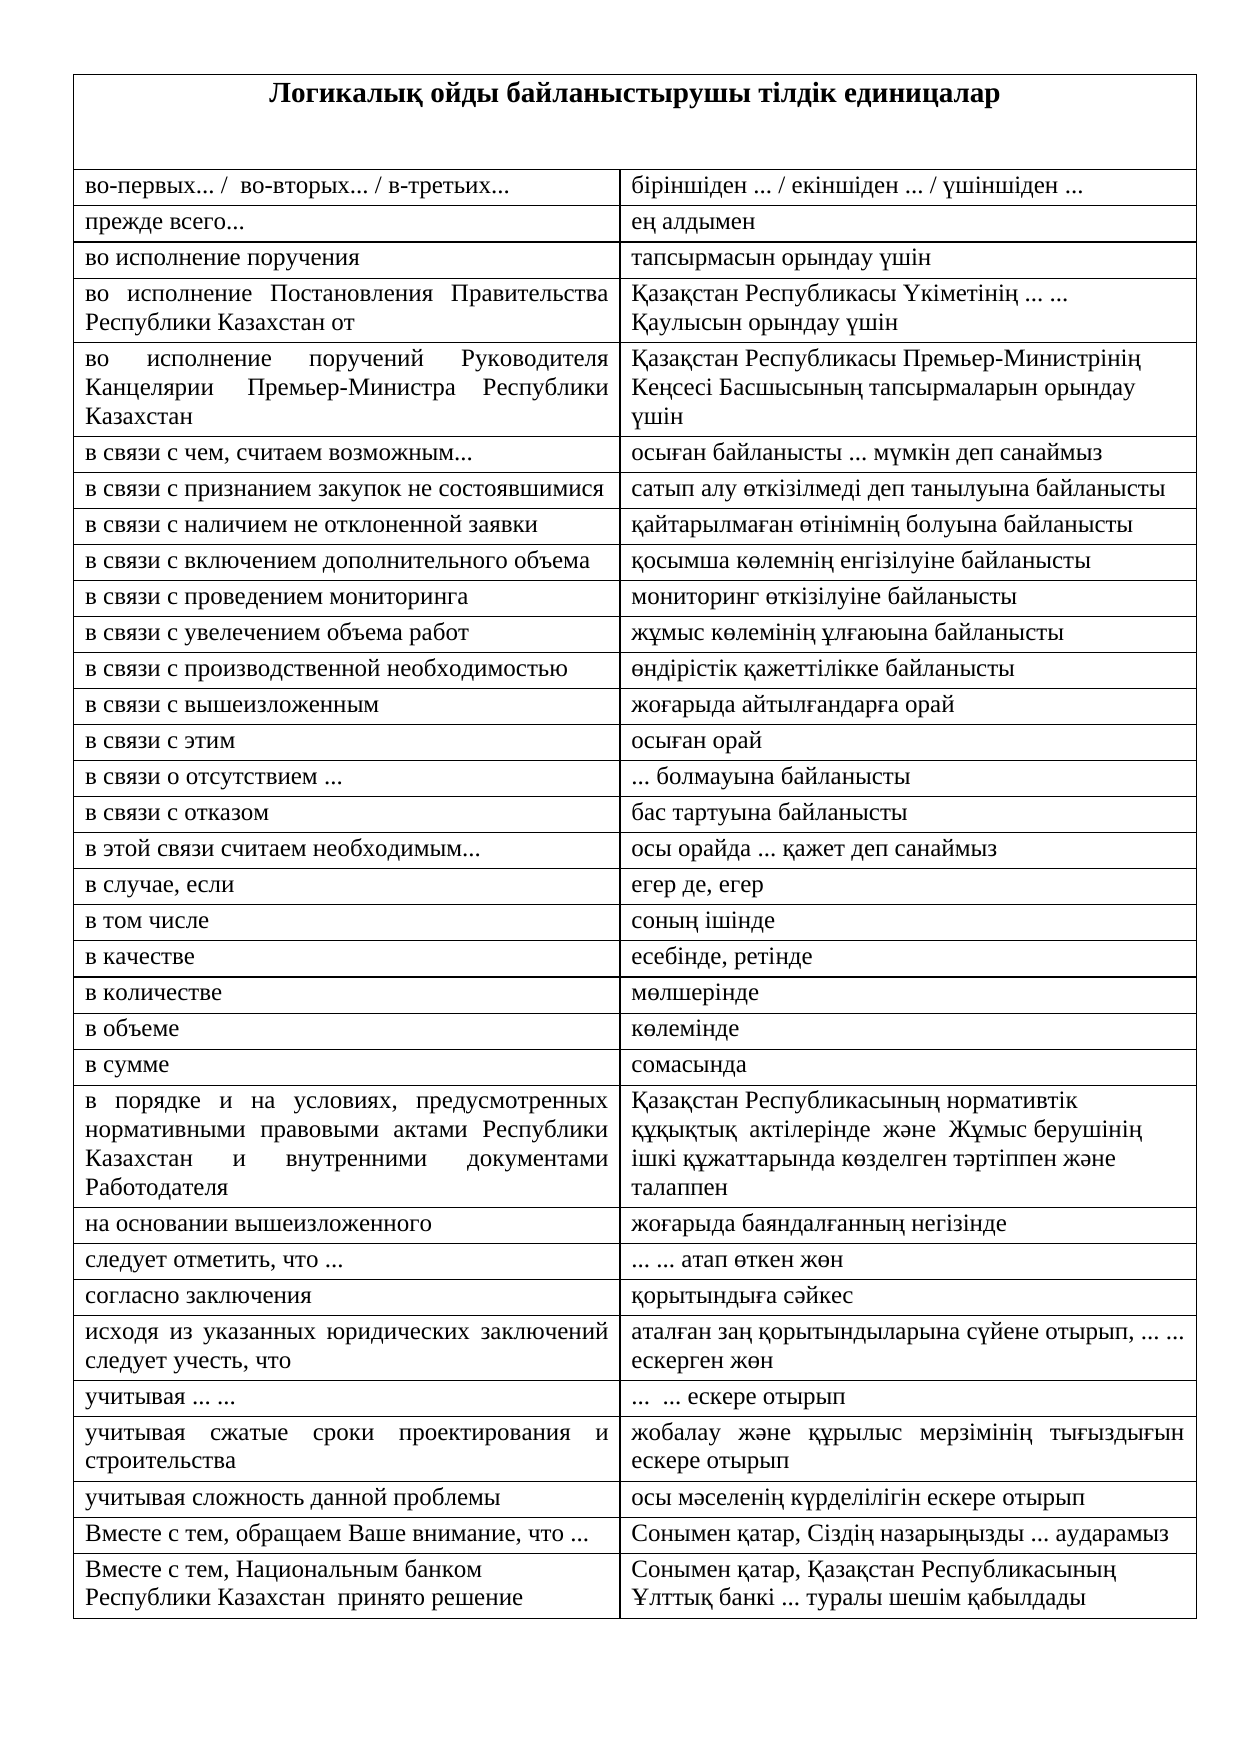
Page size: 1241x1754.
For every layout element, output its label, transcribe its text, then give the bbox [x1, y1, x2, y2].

table_cell Вместе с тем, Национальным банком Республики Казахстан принято решение [74, 1554, 619, 1617]
table_cell жобалау және құрылыс мерзімінің тығыздығын ескере отырып [621, 1417, 1196, 1481]
table_cell в случае, если [74, 869, 619, 904]
table_cell Сонымен қатар, Қазақстан Республикасының Ұлттық банкі ... туралы шешім қабылдады [621, 1554, 1196, 1617]
table_cell в связи с производственной необходимостью [74, 653, 619, 688]
table_cell в связи с этим [74, 725, 619, 760]
table_cell в связи с признанием закупок не состоявшимися [74, 473, 619, 508]
table_cell Қазақстан Республикасының нормативтік құқықтық актілерінде және Жұмыс берушінің ішкі құжаттарында көзделген тәртіппен және талаппен [621, 1086, 1196, 1207]
table_cell қорытындыға сәйкес [621, 1280, 1196, 1315]
table_cell Қазақстан Республикасы Үкіметінің ... ... Қаулысын орындау үшін [621, 279, 1196, 342]
table_cell жоғарыда баяндалғанның негізінде [621, 1208, 1196, 1243]
table_cell в связи с проведением мониторинга [74, 581, 619, 616]
table_cell осыған байланысты ... мүмкін деп санаймыз [621, 437, 1196, 472]
table_cell көлемінде [621, 1014, 1196, 1048]
table_cell жұмыс көлемінің ұлғаюына байланысты [621, 617, 1196, 652]
table_cell осы мәселенің күрделілігін ескере отырып [621, 1482, 1196, 1517]
table_cell в количестве [74, 978, 619, 1012]
table_cell Сонымен қатар, Сіздің назарыңызды ... аударамыз [621, 1518, 1196, 1553]
table_cell в порядке и на условиях, предусмотренных нормативными правовыми актами Республики Казахстан и внутренними документами Работодателя [74, 1086, 619, 1207]
table_cell соның ішінде [621, 905, 1196, 940]
table_cell осыған орай [621, 725, 1196, 760]
table_cell жоғарыда айтылғандарға орай [621, 689, 1196, 724]
table_cell в связи с чем, считаем возможным... [74, 437, 619, 472]
table_cell прежде всего... [74, 206, 619, 241]
table_cell в связи с увелечением объема работ [74, 617, 619, 652]
table_cell ... ... атап өткен жөн [621, 1244, 1196, 1279]
table_cell в том числе [74, 905, 619, 940]
table_cell во исполнение поручения [74, 243, 619, 277]
table_header Логикалық ойды байланыстырушы тілдік единицалар [74, 75, 1196, 169]
table_cell учитывая ... ... [74, 1381, 619, 1416]
table_cell в связи с отказом [74, 797, 619, 832]
table_cell в связи о отсутствием ... [74, 761, 619, 796]
table_cell біріншіден ... / екіншіден ... / үшіншіден ... [621, 170, 1196, 205]
table_cell ... ... ескере отырып [621, 1381, 1196, 1416]
table_cell мониторинг өткізілуіне байланысты [621, 581, 1196, 616]
table_cell в этой связи считаем необходимым... [74, 833, 619, 868]
table_cell во-первых... / во-вторых... / в-третьих... [74, 170, 619, 205]
table_cell егер де, егер [621, 869, 1196, 904]
table_cell қосымша көлемнің енгізілуіне байланысты [621, 545, 1196, 580]
table_cell на основании вышеизложенного [74, 1208, 619, 1243]
table_cell следует отметить, что ... [74, 1244, 619, 1279]
table_cell қайтарылмаған өтінімнің болуына байланысты [621, 509, 1196, 544]
table_cell в связи с включением дополнительного объема [74, 545, 619, 580]
table_cell согласно заключения [74, 1280, 619, 1315]
table_cell ең алдымен [621, 206, 1196, 241]
table_cell Вместе с тем, обращаем Ваше внимание, что ... [74, 1518, 619, 1553]
table_cell сатып алу өткізілмеді деп танылуына байланысты [621, 473, 1196, 508]
table_cell өндірістік қажеттілікке байланысты [621, 653, 1196, 688]
table_cell тапсырмасын орындау үшін [621, 243, 1196, 277]
table_cell Қазақстан Республикасы Премьер-Министрінің Кеңсесі Басшысының тапсырмаларын орындау үшін [621, 343, 1196, 436]
table_cell мөлшерінде [621, 978, 1196, 1012]
table_cell в объеме [74, 1014, 619, 1048]
table_cell учитывая сжатые сроки проектирования и строительства [74, 1417, 619, 1481]
table_cell учитывая сложность данной проблемы [74, 1482, 619, 1517]
table_cell в связи с наличием не отклоненной заявки [74, 509, 619, 544]
table_cell ... болмауына байланысты [621, 761, 1196, 796]
table_cell в сумме [74, 1050, 619, 1084]
table_cell во исполнение Постановления Правительства Республики Казахстан от [74, 279, 619, 342]
table_cell во исполнение поручений Руководителя Канцелярии Премьер-Министра Республики Казахстан [74, 343, 619, 436]
table_cell есебінде, ретінде [621, 941, 1196, 976]
table_cell исходя из указанных юридических заключений следует учесть, что [74, 1316, 619, 1380]
table_cell аталған заң қорытындыларына сүйене отырып, ... ... ескерген жөн [621, 1316, 1196, 1380]
table_cell бас тартуына байланысты [621, 797, 1196, 832]
table_cell осы орайда ... қажет деп санаймыз [621, 833, 1196, 868]
table_cell сомасында [621, 1050, 1196, 1084]
table_cell в качестве [74, 941, 619, 976]
table_cell в связи с вышеизложенным [74, 689, 619, 724]
